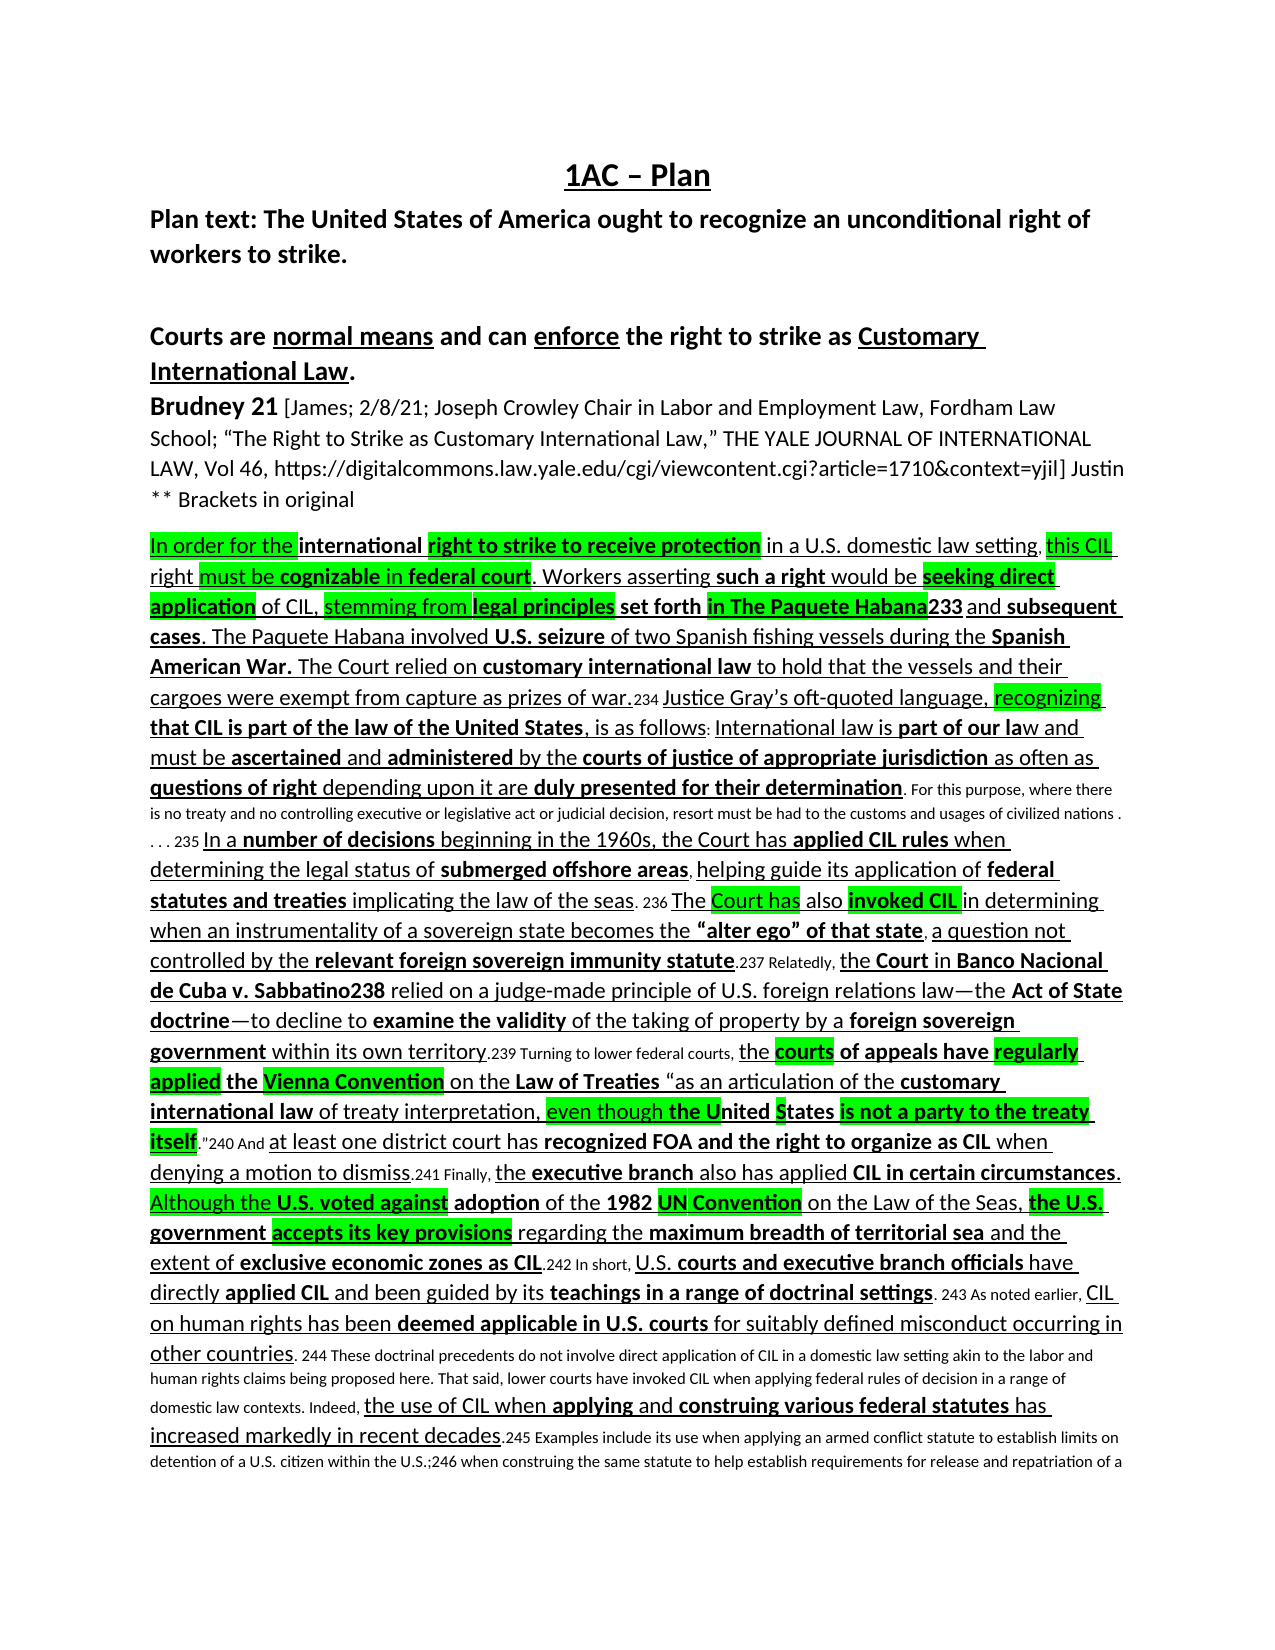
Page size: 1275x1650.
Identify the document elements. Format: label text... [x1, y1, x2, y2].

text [150, 532, 1125, 1471]
subtitle Plan text: The United States of America ought to recognize an unconditional right of workers to strike. [150, 202, 1125, 270]
subtitle Courts are normal means and can enforce the right to strike as Customary International Law. [150, 319, 1125, 387]
subtitle 1AC – Plan [150, 154, 1125, 195]
text Brudney 21 [James; 2/8/21; Joseph Crowley Chair in Labor and Employment Law, Fordham Law School; “The Right to Strike as Customary International Law,” THE YALE JOURNAL OF INTERNATIONAL LAW, Vol 46, https://digitalcommons.law.yale.edu/cgi/viewcontent.cgi?article=1710&context=yjil] Justin ** Brackets in original [150, 389, 1125, 513]
